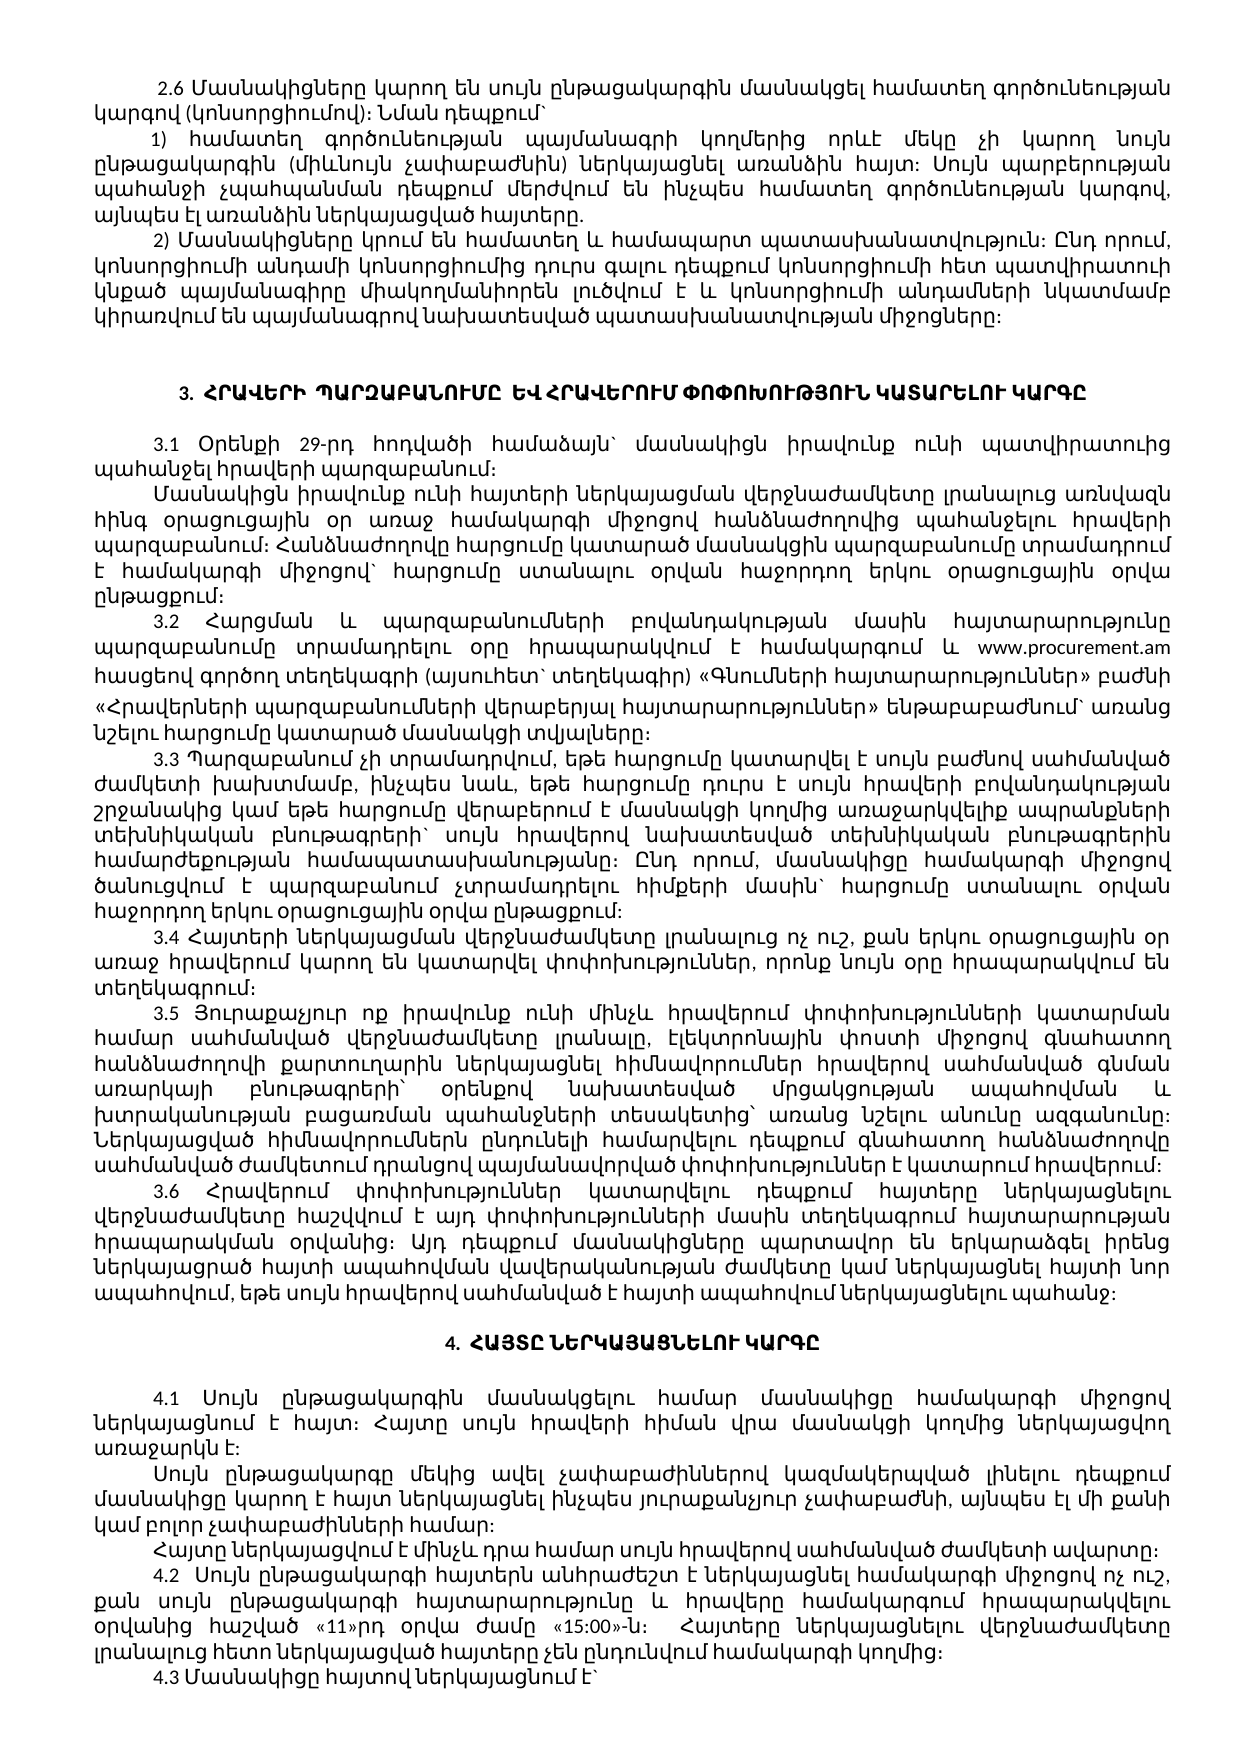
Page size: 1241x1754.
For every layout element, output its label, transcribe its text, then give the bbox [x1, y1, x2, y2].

text 3.5 Յուրաքաչյուր ոք իրավունք ունի մինչև հրավերում փոփոխությունների կատարման համար սահմանված վերջնաժամկետը լրանալը, էլեկտրոնային փոստի միջոցով գնահատող հանձնաժողովի քարտուղարին ներկայացնել հիմնավորումներ հրավերով սահմանված գնման առարկայի բնութագրերի՝ օրենքով նախատեսված մրցակցության ապահովման և խտրականության բացառման պահանջների տեսակետից՝ առանց նշելու անունը ազգանունը: Ներկայացված հիմնավորումներն ընդունելի համարվելու դեպքում գնահատող հանձնաժողովը սահմանված ժամկետում դրանցով պայմանավորված փոփոխություններ է կատարում հրավերում: [94, 1000, 1171, 1178]
text Մասնակիցն իրավունք ունի հայտերի ներկայացման վերջնաժամկետը լրանալուց առնվազն հինգ օրացուցային օր առաջ համակարգի միջոցով հանձնաժողովից պահանջելու հրավերի պարզաբանում։ Հանձնաժողովը հարցումը կատարած մասնակցին պարզաբանումը տրամադրում է համակարգի միջոցով` հարցումը ստանալու օրվան հաջորդող երկու օրացուցային օրվա ընթացքում։ [94, 482, 1171, 609]
text 4. ՀԱՅՏԸ ՆԵՐԿԱՅԱՑՆԵԼՈՒ ԿԱՐԳԸ [94, 1331, 1171, 1356]
text 4.1 Սույն ընթացակարգին մասնակցելու համար մասնակիցը համակարգի միջոցով ներկայացնում է հայտ։ Հայտը սույն հրավերի հիման վրա մասնակցի կողմից ներկայացվող առաջարկն է: [94, 1385, 1171, 1461]
text 3.4 Հայտերի ներկայացման վերջնաժամկետը լրանալուց ոչ ուշ, քան երկու օրացուցային օր առաջ հրավերում կարող են կատարվել փոփոխություններ, որոնք նույն օրը հրապարակվում են տեղեկագրում։ [94, 924, 1171, 1000]
text 3.2 Հարցման և պարզաբանումների բովանդակության մասին հայտարարությունը պարզաբանումը տրամադրելու օրը հրապարակվում է համակարգում և www.procurement.am հասցեով գործող տեղեկագրի (այսուհետ` տեղեկագիր) «Գնումների հայտարարություններ» բաժնի «Հրավերների պարզաբանումների վերաբերյալ հայտարարություններ» ենթաբաբաժնում` առանց նշելու հարցումը կատարած մասնակցի տվյալները։ [94, 609, 1171, 746]
text 1) համատեղ գործունեության պայմանագրի կողմերից որևէ մեկը չի կարող նույն ընթացակարգին (միևնույն չափաբաժնին) ներկայացնել առանձին հայտ: Սույն պարբերության պահանջի չպահպանման դեպքում մերժվում են ինչպես համատեղ գործունեության կարգով, այնպես էլ առանձին ներկայացված հայտերը. [94, 126, 1171, 227]
text 4.3 Մասնակիցը հայտով ներկայացնում է` [94, 1664, 1171, 1690]
text 3. ՀՐԱՎԵՐԻ ՊԱՐԶԱԲԱՆՈՒՄԸ ԵՎ ՀՐԱՎԵՐՈՒՄ ՓՈՓՈԽՈՒԹՅՈՒՆ ԿԱՏԱՐԵԼՈՒ ԿԱՐԳԸ [94, 380, 1171, 405]
text 3.1 Օրենքի 29-րդ հոդվածի համաձայն` մասնակիցն իրավունք ունի պատվիրատուից պահանջել հրավերի պարզաբանում։ [94, 431, 1171, 482]
text Սույն ընթացակարգը մեկից ավել չափաբաժիններով կազմակերպված լինելու դեպքում մասնակիցը կարող է հայտ ներկայացնել ինչպես յուրաքանչյուր չափաբաժնի, այնպես էլ մի քանի կամ բոլոր չափաբաժինների համար: [94, 1461, 1171, 1537]
text Հայտը ներկայացվում է մինչև դրա համար սույն հրավերով սահմանված ժամկետի ավարտը։ [94, 1537, 1171, 1563]
text 3.3 Պարզաբանում չի տրամադրվում, եթե հարցումը կատարվել է սույն բաժնով սահմանված ժամկետի խախտմամբ, ինչպես նաև, եթե հարցումը դուրս է սույն հրավերի բովանդակության շրջանակից կամ եթե հարցումը վերաբերում է մասնակցի կողմից առաջարկվելիք ապրանքների տեխնիկական բնութագրերի` սույն հրավերով նախատեսված տեխնիկական բնութագրերին համարժեքության համապատասխանությանը։ Ընդ որում, մասնակիցը համակարգի միջոցով ծանուցվում է պարզաբանում չտրամադրելու հիմքերի մասին` հարցումը ստանալու օրվան հաջորդող երկու օրացուցային օրվա ընթացքում: [94, 746, 1171, 924]
text 2.6 Մասնակիցները կարող են սույն ընթացակարգին մասնակցել համատեղ գործունեության կարգով (կոնսորցիումով)։ Նման դեպքում` [94, 75, 1171, 126]
text 3.6 Հրավերում փոփոխություններ կատարվելու դեպքում հայտերը ներկայացնելու վերջնաժամկետը հաշվվում է այդ փոփոխությունների մասին տեղեկագրում հայտարարության հրապարակման օրվանից։ Այդ դեպքում մասնակիցները պարտավոր են երկարաձգել իրենց ներկայացրած հայտի ապահովման վավերականության ժամկետը կամ ներկայացնել հայտի նոր ապահովում, եթե սույն հրավերով սահմանված է հայտի ապահովում ներկայացնելու պահանջ: [94, 1178, 1171, 1305]
text 4.2 Սույն ընթացակարգի հայտերն անհրաժեշտ է ներկայացնել համակարգի միջոցով ոչ ուշ, քան սույն ընթացակարգի հայտարարությունը և հրավերը համակարգում հրապարակվելու օրվանից հաշված «11»րդ օրվա ժամը «15:00»-ն։ Հայտերը ներկայացնելու վերջնաժամկետը լրանալուց հետո ներկայացված հայտերը չեն ընդունվում համակարգի կողմից։ [94, 1563, 1171, 1664]
text 2) Մասնակիցները կրում են համատեղ և համապարտ պատասխանատվություն: Ընդ որում, կոնսորցիումի անդամի կոնսորցիումից դուրս գալու դեպքում կոնսորցիումի հետ պատվիրատուի կնքած պայմանագիրը միակողմանիորեն լուծվում է և կոնսորցիումի անդամների նկատմամբ կիրառվում են պայմանագրով նախատեսված պատասխանատվության միջոցները: [94, 227, 1171, 329]
